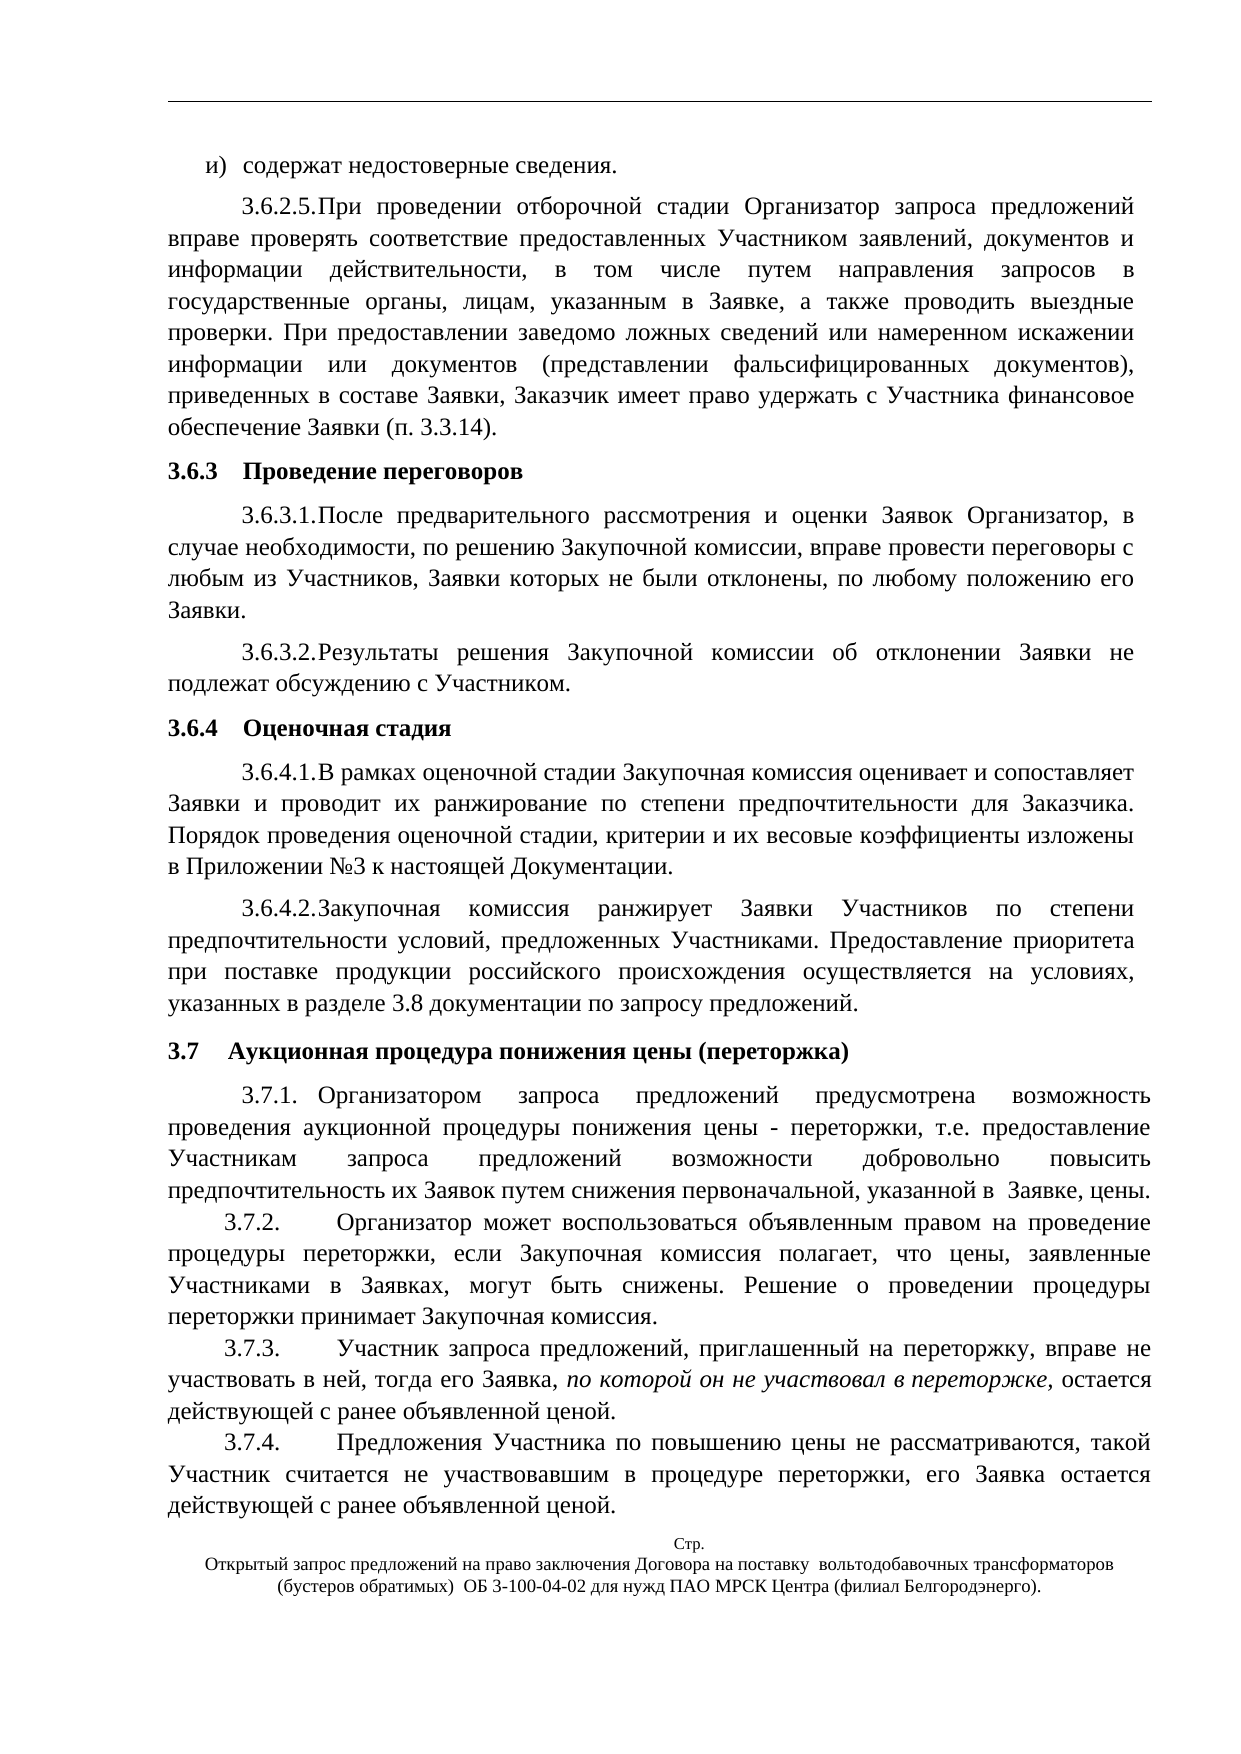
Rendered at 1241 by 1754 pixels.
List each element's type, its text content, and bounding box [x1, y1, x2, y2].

list Предложения Участника по повышению цены не рассматриваются, такой Участник считается не участвовавшим в процедуре переторжки, его Заявка остается действующей с ранее объявленной ценой. [168, 1427, 1152, 1519]
subtitle Аукционная процедура понижения цены (переторжка) [168, 1036, 1152, 1065]
list Результаты решения Закупочной комиссии об отклонении Заявки не подлежат обсуждению с Участником. [168, 637, 1135, 697]
subtitle Проведение переговоров [168, 456, 1152, 485]
list содержат недостоверные сведения. [205, 150, 1152, 179]
subtitle Оценочная стадия [168, 713, 1152, 741]
list Организатор может воспользоваться объявленным правом на проведение процедуры переторжки, если Закупочная комиссия полагает, что цены, заявленные Участниками в Заявках, могут быть снижены. Решение о проведении процедуры переторжки принимает Закупочная комиссия. [168, 1207, 1152, 1330]
list Организатором запроса предложений предусмотрена возможность проведения аукционной процедуры понижения цены - переторжки, т.е. предоставление Участникам запроса предложений возможности добровольно повысить предпочтительность их Заявок путем снижения первоначальной, указанной в Заявке, цены. [168, 1080, 1152, 1204]
list После предварительного рассмотрения и оценки Заявок Организатор, в случае необходимости, по решению Закупочной комиссии, вправе провести переговоры с любым из Участников, Заявки которых не были отклонены, по любому положению его Заявки. [168, 500, 1135, 624]
list Участник запроса предложений, приглашенный на переторжку, вправе не участвовать в ней, тогда его Заявка, по которой он не участвовал в переторжке, остается действующей с ранее объявленной ценой. [168, 1333, 1152, 1425]
list В рамках оценочной стадии Закупочная комиссия оценивает и сопоставляет Заявки и проводит их ранжирование по степени предпочтительности для Заказчика. Порядок проведения оценочной стадии, критерии и их весовые коэффициенты изложены в Приложении №3 к настоящей Документации. [168, 757, 1135, 880]
